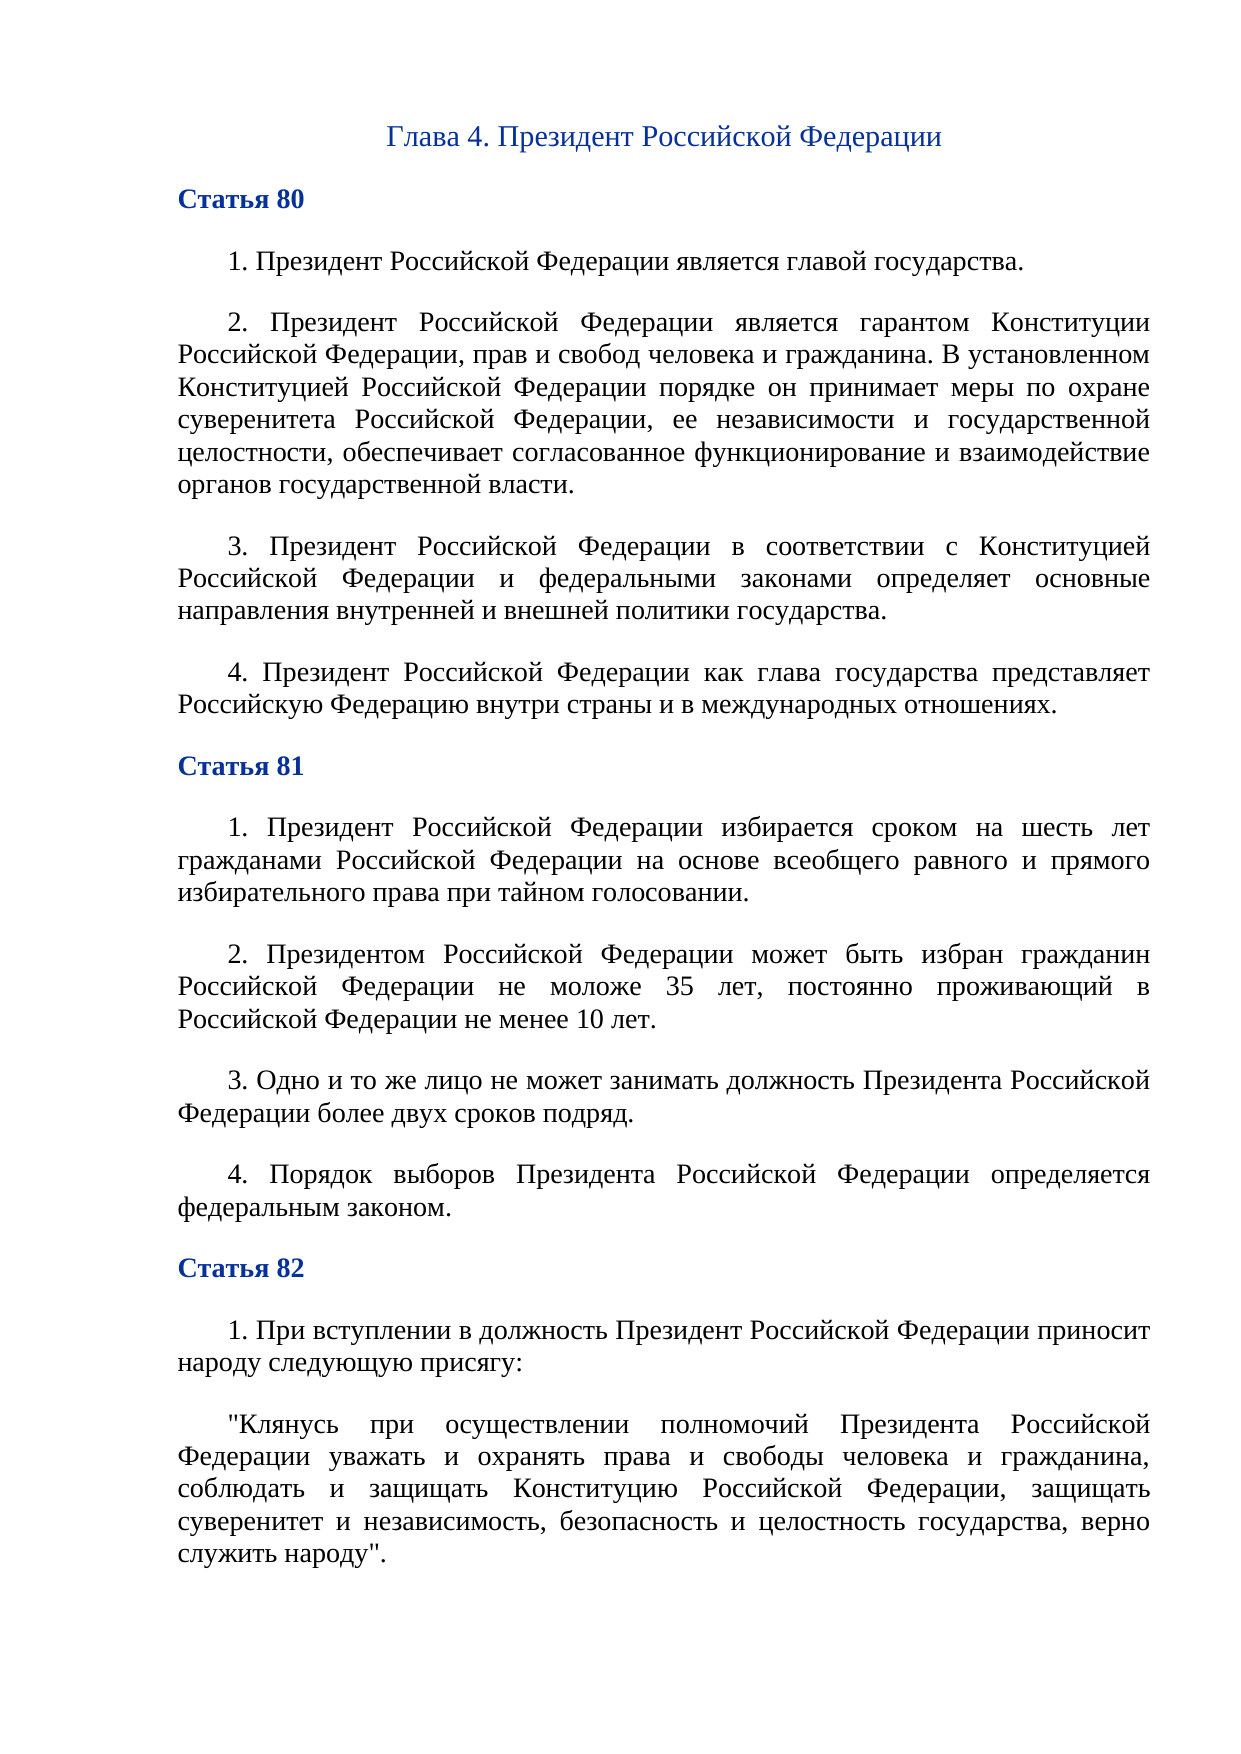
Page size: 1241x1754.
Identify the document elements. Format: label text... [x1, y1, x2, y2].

text 1. Президент Российской Федерации является главой государства. [177, 243, 1152, 276]
text 1. При вступлении в должность Президент Российской Федерации приносит народу следующую присягу: [177, 1313, 1152, 1377]
text Статья 81 [177, 749, 1152, 781]
text "Клянусь при осуществлении полномочий Президента Российской Федерации уважать и охранять права и свободы человека и гражданина, соблюдать и защищать Конституцию Российской Федерации, защищать суверенитет и независимость, безопасность и целостность государства, верно служить народу". [177, 1407, 1152, 1569]
text 3. Одно и то же лицо не может занимать должность Президента Российской Федерации более двух сроков подряд. [177, 1063, 1152, 1128]
text Статья 80 [177, 182, 1152, 214]
text 4. Порядок выборов Президента Российской Федерации определяется федеральным законом. [177, 1157, 1152, 1222]
text Глава 4. Президент Российской Федерации [177, 118, 1152, 153]
text 4. Президент Российской Федерации как глава государства представляет Российскую Федерацию внутри страны и в международных отношениях. [177, 655, 1152, 720]
text 3. Президент Российской Федерации в соответствии с Конституцией Российской Федерации и федеральными законами определяет основные направления внутренней и внешней политики государства. [177, 529, 1152, 626]
text 2. Президент Российской Федерации является гарантом Конституции Российской Федерации, прав и свобод человека и гражданина. В установленном Конституцией Российской Федерации порядке он принимает меры по охране суверенитета Российской Федерации, ее независимости и государственной целостности, обеспечивает согласованное функционирование и взаимодействие органов государственной власти. [177, 305, 1152, 499]
text 2. Президентом Российской Федерации может быть избран гражданин Российской Федерации не моложе 35 лет, постоянно проживающий в Российской Федерации не менее 10 лет. [177, 937, 1152, 1034]
text Статья 82 [177, 1251, 1152, 1283]
text 1. Президент Российской Федерации избирается сроком на шесть лет гражданами Российской Федерации на основе всеобщего равного и прямого избирательного права при тайном голосовании. [177, 811, 1152, 908]
